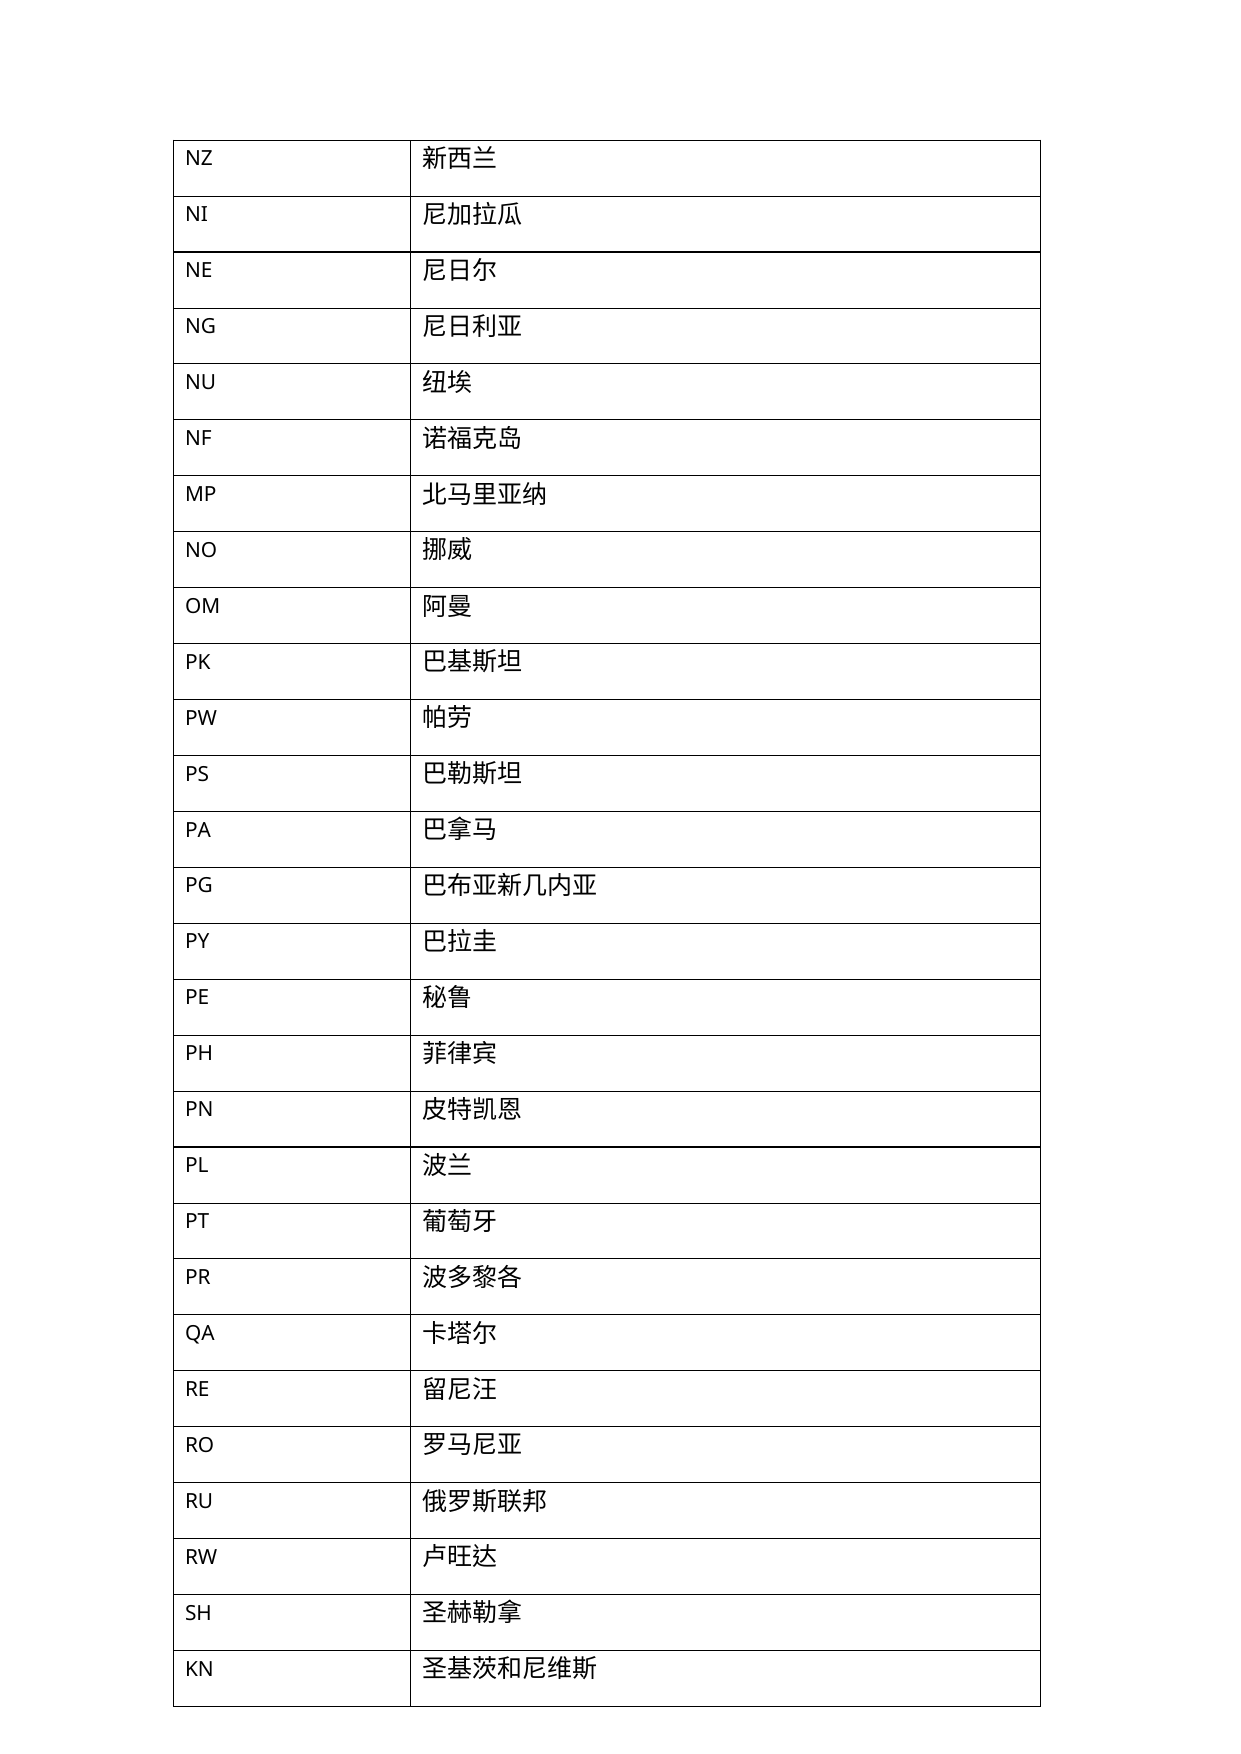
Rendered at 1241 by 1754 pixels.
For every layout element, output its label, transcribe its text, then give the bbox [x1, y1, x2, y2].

table_cell 留尼汪 [411, 1371, 1040, 1426]
table_cell PT [174, 1204, 410, 1258]
table_cell PG [174, 868, 410, 923]
table_cell PW [174, 700, 410, 755]
table_cell 葡萄牙 [411, 1204, 1040, 1258]
table_cell 卢旺达 [411, 1539, 1040, 1594]
table_cell PK [174, 644, 410, 699]
table_cell PL [174, 1148, 410, 1202]
table_cell 挪威 [411, 532, 1040, 587]
table_cell 巴基斯坦 [411, 644, 1040, 699]
table_cell RU [174, 1483, 410, 1538]
table_cell NG [174, 309, 410, 363]
table_cell NU [174, 364, 410, 419]
table_cell 北马里亚纳 [411, 476, 1040, 531]
table_cell 圣赫勒拿 [411, 1595, 1040, 1650]
table_cell PH [174, 1036, 410, 1091]
table_cell RO [174, 1427, 410, 1482]
table_cell QA [174, 1315, 410, 1370]
table_cell OM [174, 588, 410, 643]
table_cell 尼加拉瓜 [411, 197, 1040, 251]
table_cell 波多黎各 [411, 1259, 1040, 1314]
table_cell 波兰 [411, 1148, 1040, 1202]
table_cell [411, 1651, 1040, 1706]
table_cell PY [174, 924, 410, 979]
table_cell RW [174, 1539, 410, 1594]
table_cell 巴拿马 [411, 812, 1040, 867]
table_cell 卡塔尔 [411, 1315, 1040, 1370]
table_cell 诺福克岛 [411, 420, 1040, 475]
table_cell 罗马尼亚 [411, 1427, 1040, 1482]
table_cell 巴勒斯坦 [411, 756, 1040, 811]
table_cell PS [174, 756, 410, 811]
table_cell PE [174, 980, 410, 1034]
table_cell NO [174, 532, 410, 587]
table_cell NZ [174, 141, 410, 196]
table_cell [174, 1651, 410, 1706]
table_cell NI [174, 197, 410, 251]
table_cell 秘鲁 [411, 980, 1040, 1034]
table_cell 尼日利亚 [411, 309, 1040, 363]
table_cell 纽埃 [411, 364, 1040, 419]
table_cell 帕劳 [411, 700, 1040, 755]
table_cell 阿曼 [411, 588, 1040, 643]
table_cell 巴布亚新几内亚 [411, 868, 1040, 923]
table_cell 巴拉圭 [411, 924, 1040, 979]
table_cell PR [174, 1259, 410, 1314]
table_cell 俄罗斯联邦 [411, 1483, 1040, 1538]
table_cell PN [174, 1092, 410, 1146]
table_cell PA [174, 812, 410, 867]
table_cell SH [174, 1595, 410, 1650]
table_cell NE [174, 253, 410, 307]
table_cell MP [174, 476, 410, 531]
table_cell 皮特凯恩 [411, 1092, 1040, 1146]
table_cell 菲律宾 [411, 1036, 1040, 1091]
table_cell RE [174, 1371, 410, 1426]
table_cell 新西兰 [411, 141, 1040, 196]
table_cell 尼日尔 [411, 253, 1040, 307]
table_cell NF [174, 420, 410, 475]
